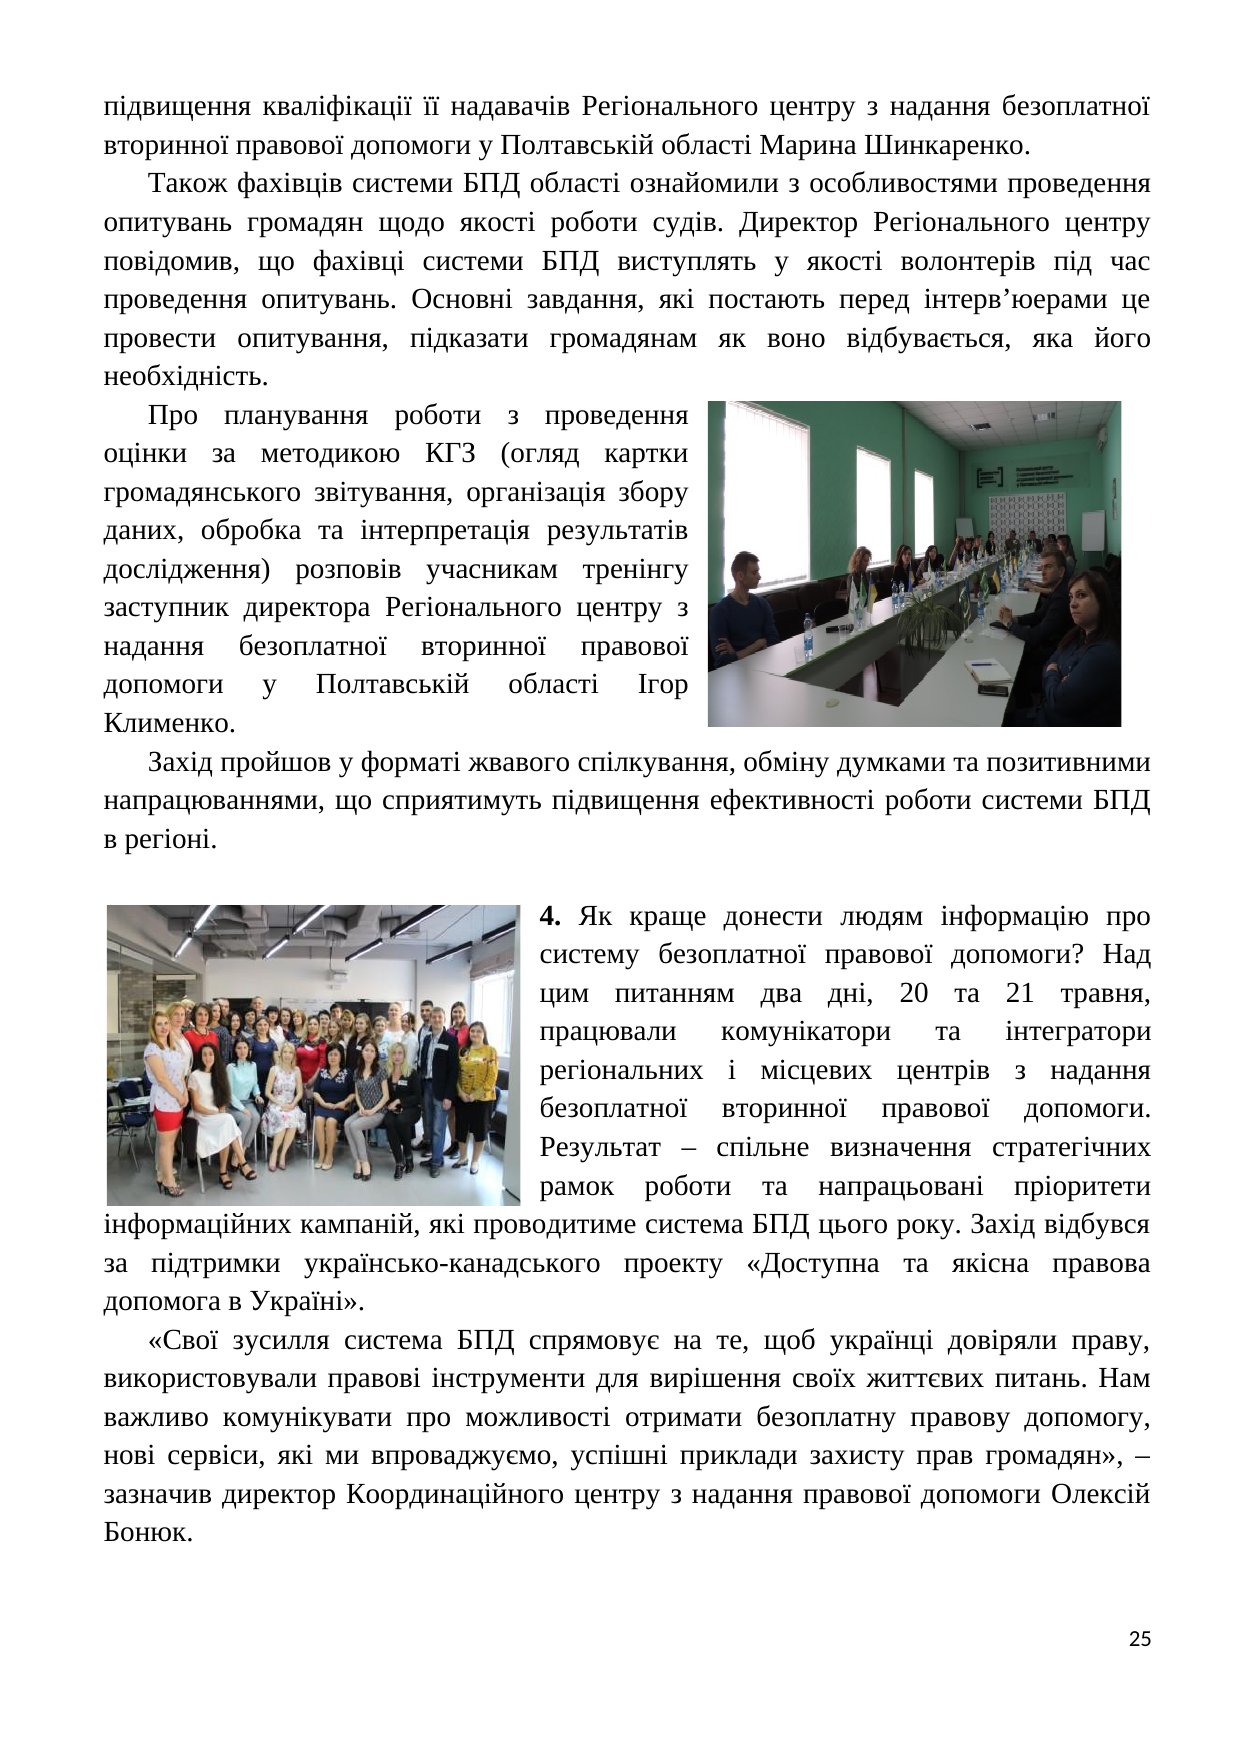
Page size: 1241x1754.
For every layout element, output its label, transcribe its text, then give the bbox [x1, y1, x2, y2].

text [103, 88, 1152, 161]
text Про планування роботи з проведення оцінки за методикою КГЗ (огляд картки громадянського звітування, організація збору даних, обробка та інтерпретація результатів дослідження) розповів учасникам тренінгу заступник директора Регіонального центру з надання безоплатної вторинної правової допомоги у Полтавській області Ігор Клименко. [103, 397, 1152, 739]
text Захід пройшов у форматі жвавого спілкування, обміну думками та позитивними напрацюваннями, що сприятимуть підвищення ефективності роботи системи БПД в регіоні. [103, 744, 1152, 854]
text 4. Як краще донести людям інформацію про систему безоплатної правової допомоги? Над цим питанням два дні, 20 та 21 травня, працювали комунікатори та інтегратори регіональних і місцевих центрів з надання безоплатної вторинної правової допомоги. Результат – спільне визначення стратегічних рамок роботи та напрацьовані пріоритети інформаційних кампаній, які проводитиме система БПД цього року. Захід відбувся за підтримки українсько-канадського проекту «Доступна та якісна правова допомога в Україні». [103, 898, 1152, 1317]
text «Свої зусилля система БПД спрямовує на те, щоб українці довіряли праву, використовували правові інструменти для вирішення своїх життєвих питань. Нам важливо комунікувати про можливості отримати безоплатну правову допомогу, нові сервіси, які ми впроваджуємо, успішні приклади захисту прав громадян», – зазначив директор Координаційного центру з надання правової допомоги Олексій Бонюк. [103, 1322, 1152, 1548]
text Також фахівців системи БПД області ознайомили з особливостями проведення опитувань громадян щодо якості роботи судів. Директор Регіонального центру повідомив, що фахівці системи БПД виступлять у якості волонтерів під час проведення опитувань. Основні завдання, які постають перед інтерв’юерами це провести опитування, підказати громадянам як воно відбувається, яка його необхідність. [103, 166, 1152, 392]
